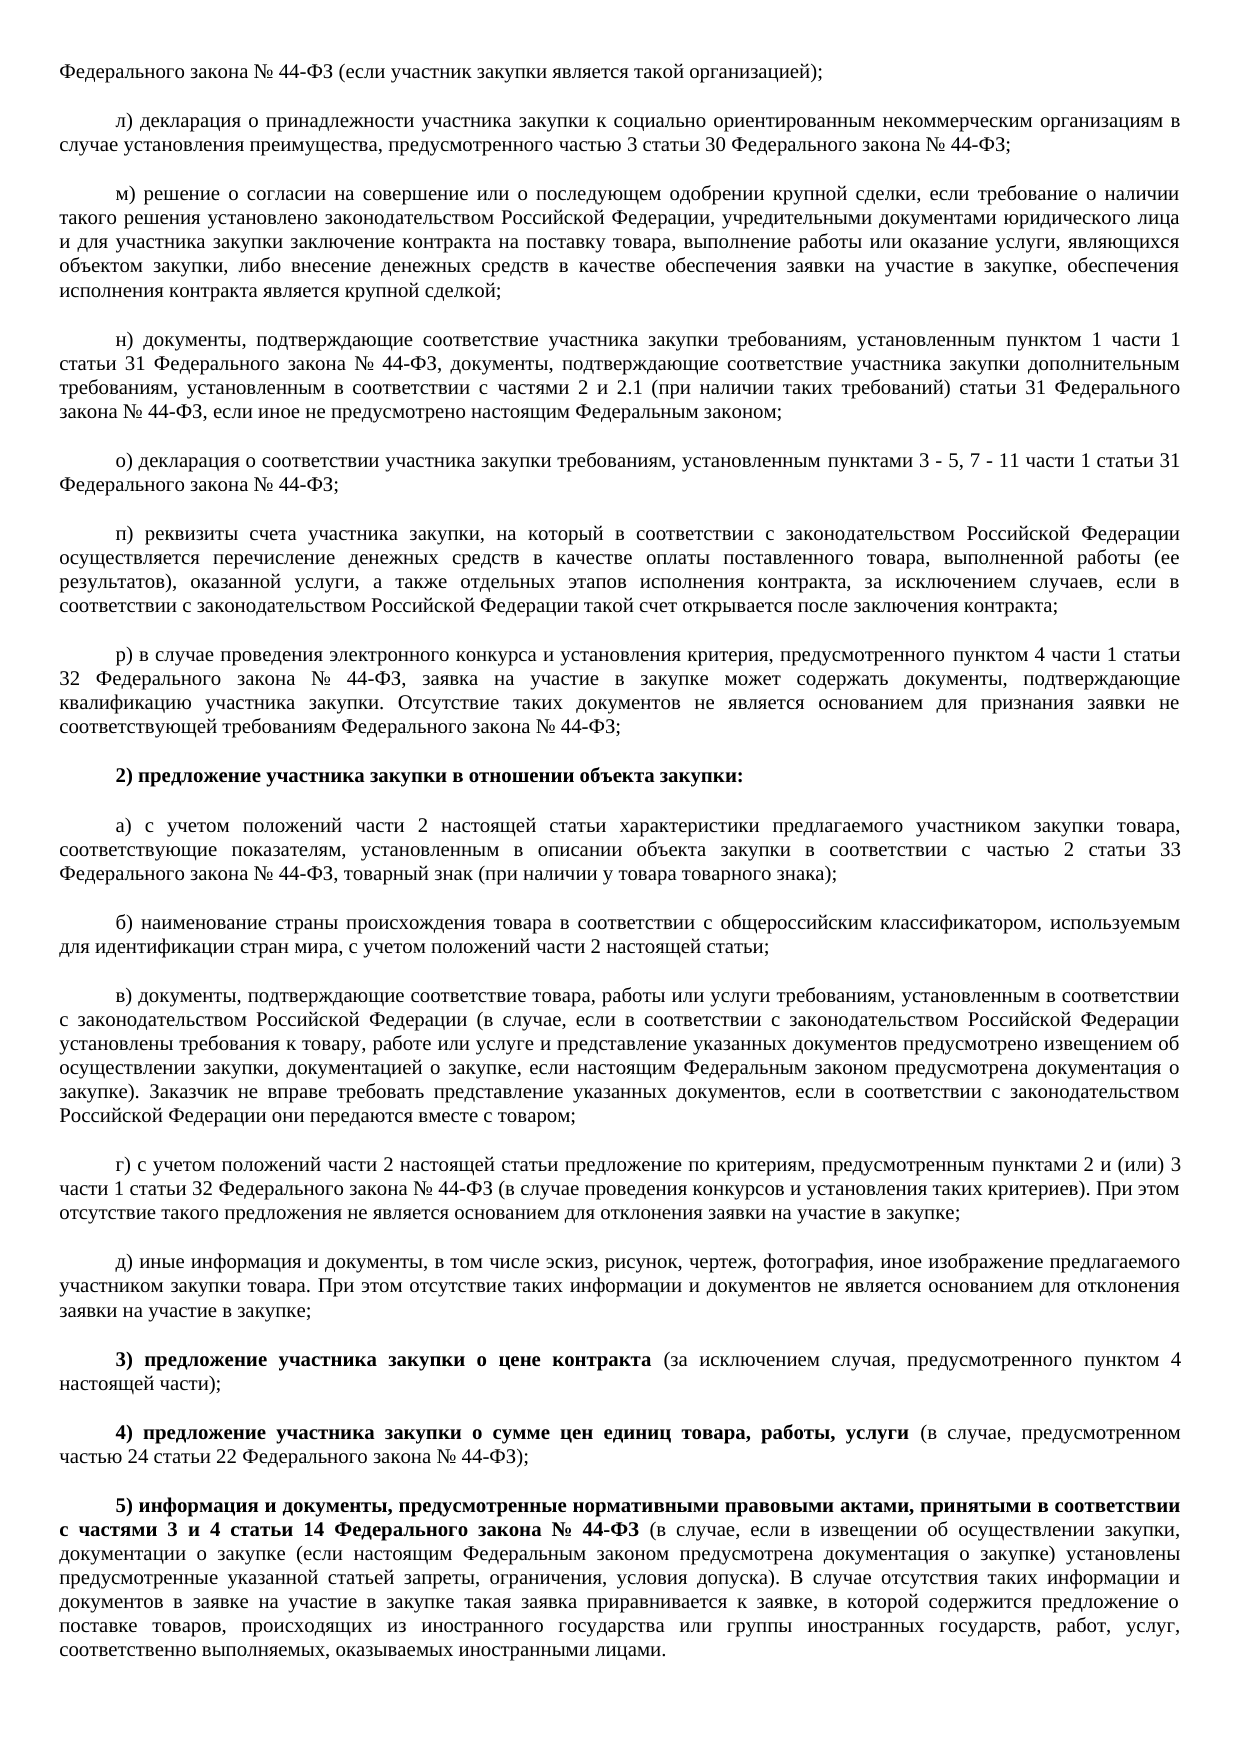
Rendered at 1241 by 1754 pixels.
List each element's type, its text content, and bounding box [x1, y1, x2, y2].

text л) декларация о принадлежности участника закупки к социально ориентированным некоммерческим организациям в случае установления преимущества, предусмотренного частью 3 статьи 30 Федерального закона № 44-ФЗ; [59, 108, 1181, 156]
text б) наименование страны происхождения товара в соответствии с общероссийским классификатором, используемым для идентификации стран мира, с учетом положений части 2 настоящей статьи; [59, 910, 1181, 958]
text п) реквизиты счета участника закупки, на который в соответствии с законодательством Российской Федерации осуществляется перечисление денежных средств в качестве оплаты поставленного товара, выполненной работы (ее результатов), оказанной услуги, а также отдельных этапов исполнения контракта, за исключением случаев, если в соответствии с законодательством Российской Федерации такой счет открывается после заключения контракта; [59, 521, 1181, 617]
text а) с учетом положений части 2 настоящей статьи характеристики предлагаемого участником закупки товара, соответствующие показателям, установленным в описании объекта закупки в соответствии с частью 2 статьи 33 Федерального закона № 44-ФЗ, товарный знак (при наличии у товара товарного знака); [59, 812, 1181, 885]
text 5) информация и документы, предусмотренные нормативными правовыми актами, принятыми в соответствии с частями 3 и 4 статьи 14 Федерального закона № 44-ФЗ (в случае, если в извещении об осуществлении закупки, документации о закупке (если настоящим Федеральным законом предусмотрена документация о закупке) установлены предусмотренные указанной статьей запреты, ограничения, условия допуска). В случае отсутствия таких информации и документов в заявке на участие в закупке такая заявка приравнивается к заявке, в которой содержится предложение о поставке товаров, происходящих из иностранного государства или группы иностранных государств, работ, услуг, соответственно выполняемых, оказываемых иностранными лицами. [59, 1493, 1181, 1661]
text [59, 59, 1181, 83]
text г) с учетом положений части 2 настоящей статьи предложение по критериям, предусмотренным пунктами 2 и (или) 3 части 1 статьи 32 Федерального закона № 44-ФЗ (в случае проведения конкурсов и установления таких критериев). При этом отсутствие такого предложения не является основанием для отклонения заявки на участие в закупке; [59, 1152, 1181, 1224]
text 2) предложение участника закупки в отношении объекта закупки: [59, 763, 1181, 787]
text н) документы, подтверждающие соответствие участника закупки требованиям, установленным пунктом 1 части 1 статьи 31 Федерального закона № 44-ФЗ, документы, подтверждающие соответствие участника закупки дополнительным требованиям, установленным в соответствии с частями 2 и 2.1 (при наличии таких требований) статьи 31 Федерального закона № 44-ФЗ, если иное не предусмотрено настоящим Федеральным законом; [59, 327, 1181, 423]
text в) документы, подтверждающие соответствие товара, работы или услуги требованиям, установленным в соответствии с законодательством Российской Федерации (в случае, если в соответствии с законодательством Российской Федерации установлены требования к товару, работе или услуге и представление указанных документов предусмотрено извещением об осуществлении закупки, документацией о закупке, если настоящим Федеральным законом предусмотрена документация о закупке). Заказчик не вправе требовать представление указанных документов, если в соответствии с законодательством Российской Федерации они передаются вместе с товаром; [59, 983, 1181, 1127]
text о) декларация о соответствии участника закупки требованиям, установленным пунктами 3 - 5, 7 - 11 части 1 статьи 31 Федерального закона № 44-ФЗ; [59, 448, 1181, 496]
text р) в случае проведения электронного конкурса и установления критерия, предусмотренного пунктом 4 части 1 статьи 32 Федерального закона № 44-ФЗ, заявка на участие в закупке может содержать документы, подтверждающие квалификацию участника закупки. Отсутствие таких документов не является основанием для признания заявки не соответствующей требованиям Федерального закона № 44-ФЗ; [59, 642, 1181, 738]
text м) решение о согласии на совершение или о последующем одобрении крупной сделки, если требование о наличии такого решения установлено законодательством Российской Федерации, учредительными документами юридического лица и для участника закупки заключение контракта на поставку товара, выполнение работы или оказание услуги, являющихся объектом закупки, либо внесение денежных средств в качестве обеспечения заявки на участие в закупке, обеспечения исполнения контракта является крупной сделкой; [59, 181, 1181, 302]
text д) иные информация и документы, в том числе эскиз, рисунок, чертеж, фотография, иное изображение предлагаемого участником закупки товара. При этом отсутствие таких информации и документов не является основанием для отклонения заявки на участие в закупке; [59, 1249, 1181, 1322]
text 3) предложение участника закупки о цене контракта (за исключением случая, предусмотренного пунктом 4 настоящей части); [59, 1347, 1181, 1395]
text 4) предложение участника закупки о сумме цен единиц товара, работы, услуги (в случае, предусмотренном частью 24 статьи 22 Федерального закона № 44-ФЗ); [59, 1420, 1181, 1468]
